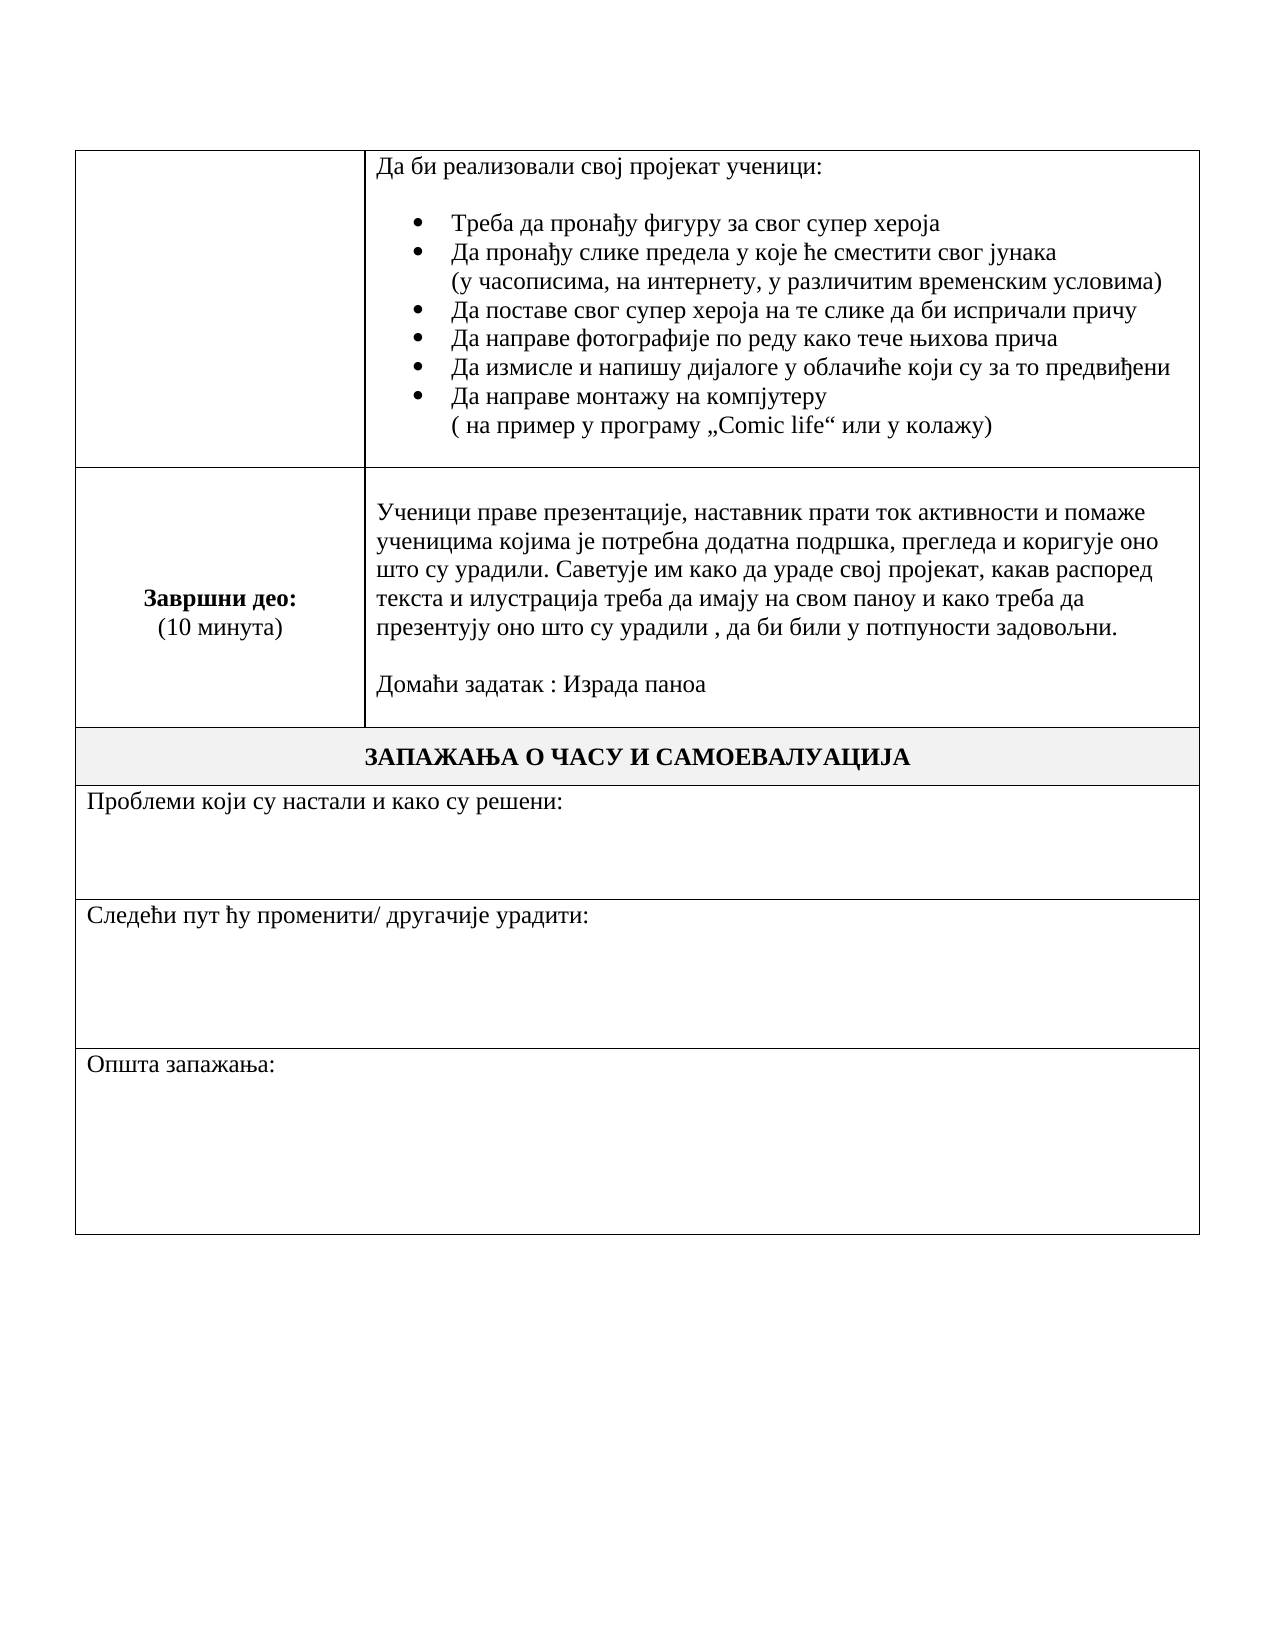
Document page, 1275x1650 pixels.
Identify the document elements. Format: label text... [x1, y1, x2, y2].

table_cell Проблеми који су настали и како су решени: [76, 786, 1199, 899]
table_cell Следећи пут ћу променити/ другачије урадити: [76, 900, 1199, 1048]
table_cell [366, 151, 1199, 467]
table_cell ЗАПАЖАЊА О ЧАСУ И САМОЕВАЛУАЦИЈА [76, 728, 1199, 785]
table_cell Ученици праве презентације, наставник прати ток активности и помаже ученицима којима је потребна додатна подршка, прегледа и коригује оно што су урадили. Саветује им како да ураде свој пројекат, какав распоред текста и илустрација треба да имају на свом паноу и како треба да презентују оно што су урадили , да би били у потпуности задовољни. Домаћи задатак : Израда паноа [366, 468, 1199, 727]
table_cell Завршни део: (10 минута) [76, 468, 364, 727]
table_cell Општа запажања: [76, 1049, 1199, 1234]
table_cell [76, 151, 364, 467]
